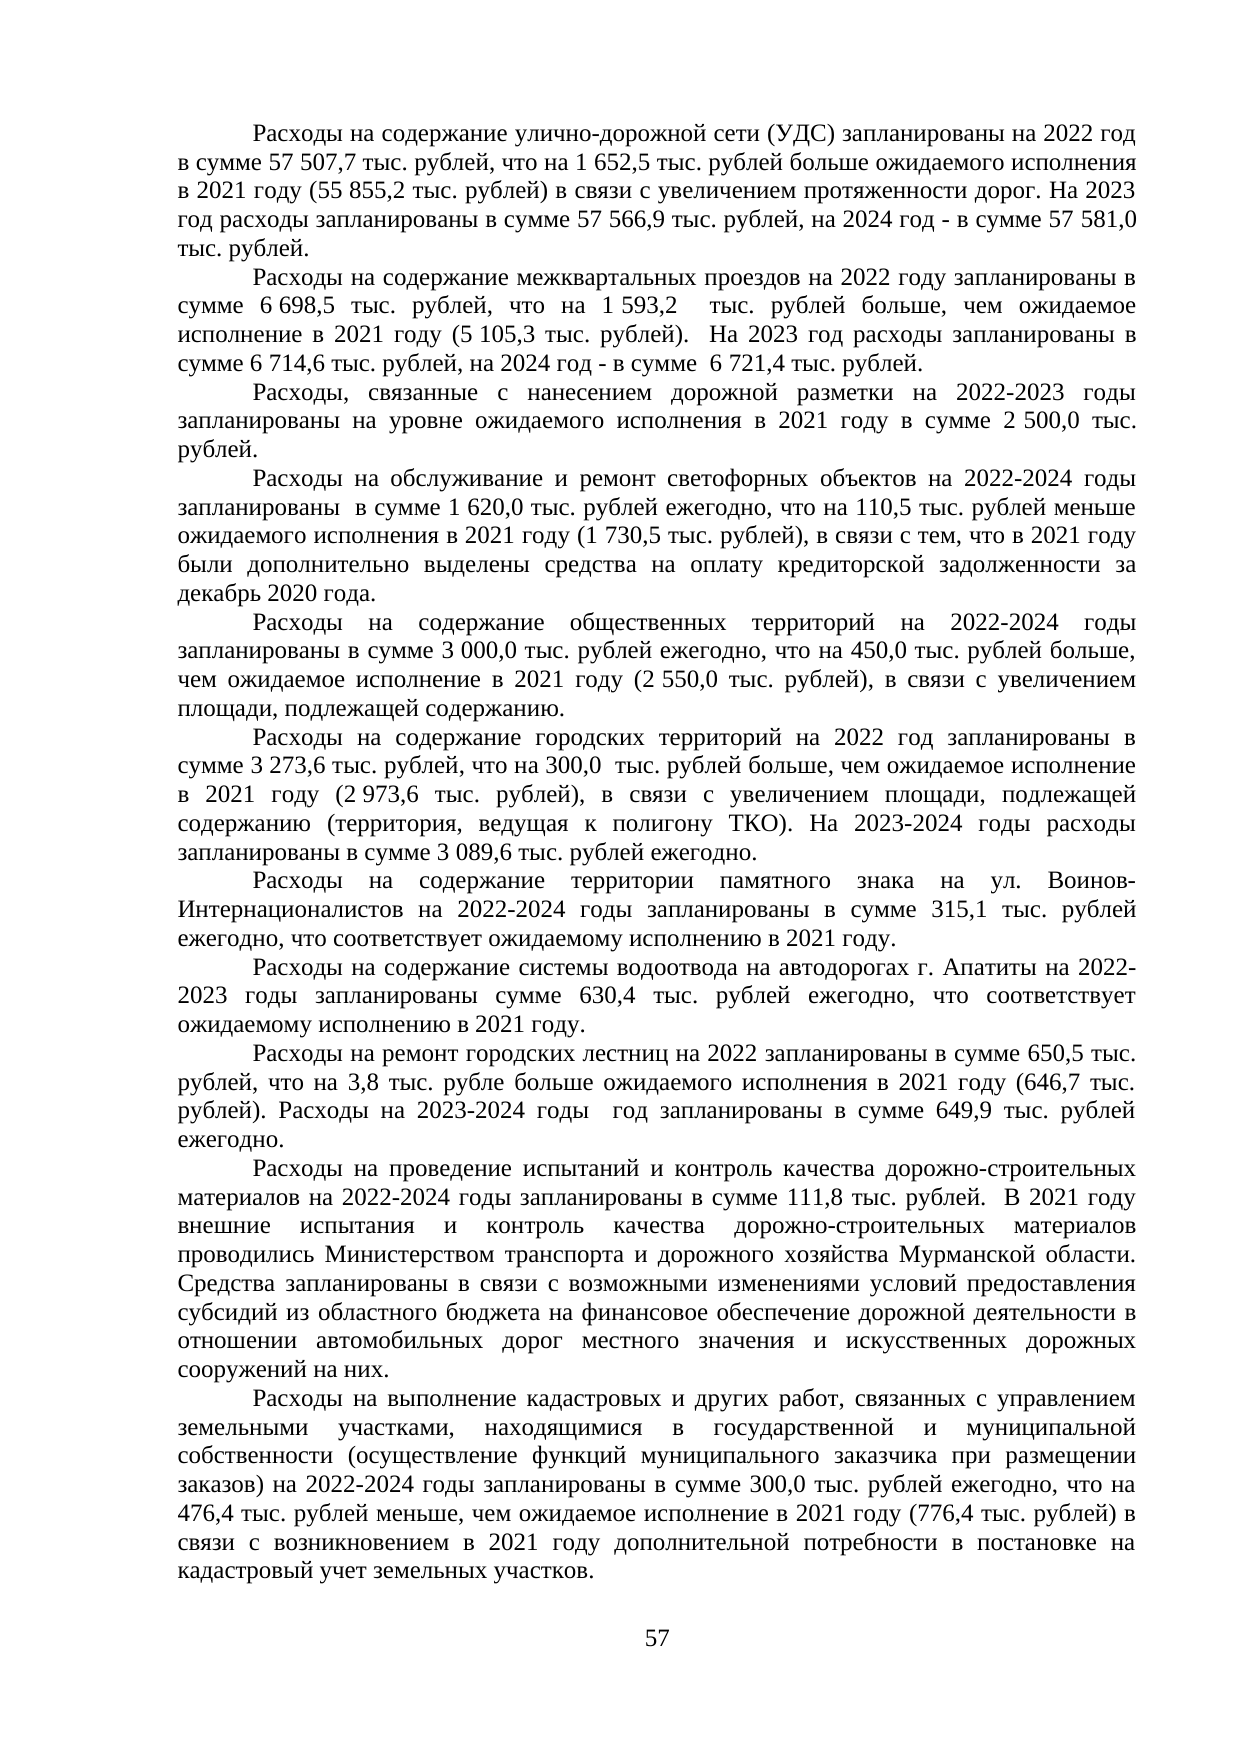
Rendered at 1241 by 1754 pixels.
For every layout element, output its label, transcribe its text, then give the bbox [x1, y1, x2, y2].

text Расходы на содержание общественных территорий на 2022-2024 годы запланированы в сумме 3 000,0 тыс. рублей ежегодно, что на 450,0 тыс. рублей больше, чем ожидаемое исполнение в 2021 году (2 550,0 тыс. рублей), в связи с увеличением площади, подлежащей содержанию. [177, 607, 1137, 722]
text Расходы на содержание территории памятного знака на ул. Воинов-Интернационалистов на 2022-2024 годы запланированы в сумме 315,1 тыс. рублей ежегодно, что соответствует ожидаемому исполнению в 2021 году. [177, 866, 1137, 952]
text Расходы на выполнение кадастровых и других работ, связанных с управлением земельными участками, находящимися в государственной и муниципальной собственности (осуществление функций муниципального заказчика при размещении заказов) на 2022-2024 годы запланированы в сумме 300,0 тыс. рублей ежегодно, что на 476,4 тыс. рублей меньше, чем ожидаемое исполнение в 2021 году (776,4 тыс. рублей) в связи с возникновением в 2021 году дополнительной потребности в постановке на кадастровый учет земельных участков. [177, 1383, 1137, 1584]
text Расходы на содержание улично-дорожной сети (УДС) запланированы на 2022 год в сумме 57 507,7 тыс. рублей, что на 1 652,5 тыс. рублей больше ожидаемого исполнения в 2021 году (55 855,2 тыс. рублей) в связи с увеличением протяженности дорог. На 2023 год расходы запланированы в сумме 57 566,9 тыс. рублей, на 2024 год - в сумме 57 581,0 тыс. рублей. [177, 118, 1137, 262]
text Расходы на содержание городских территорий на 2022 год запланированы в сумме 3 273,6 тыс. рублей, что на 300,0 тыс. рублей больше, чем ожидаемое исполнение в 2021 году (2 973,6 тыс. рублей), в связи с увеличением площади, подлежащей содержанию (территория, ведущая к полигону ТКО). На 2023-2024 годы расходы запланированы в сумме 3 089,6 тыс. рублей ежегодно. [177, 722, 1137, 866]
text Расходы на проведение испытаний и контроль качества дорожно-строительных материалов на 2022-2024 годы запланированы в сумме 111,8 тыс. рублей. В 2021 году внешние испытания и контроль качества дорожно-строительных материалов проводились Министерством транспорта и дорожного хозяйства Мурманской области. Средства запланированы в связи с возможными изменениями условий предоставления субсидий из областного бюджета на финансовое обеспечение дорожной деятельности в отношении автомобильных дорог местного значения и искусственных дорожных сооружений на них. [177, 1153, 1137, 1383]
text Расходы на обслуживание и ремонт светофорных объектов на 2022-2024 годы запланированы в сумме 1 620,0 тыс. рублей ежегодно, что на 110,5 тыс. рублей меньше ожидаемого исполнения в 2021 году (1 730,5 тыс. рублей), в связи с тем, что в 2021 году были дополнительно выделены средства на оплату кредиторской задолженности за декабрь 2020 года. [177, 463, 1137, 607]
text Расходы, связанные с нанесением дорожной разметки на 2022-2023 годы запланированы на уровне ожидаемого исполнения в 2021 году в сумме 2 500,0 тыс. рублей. [177, 377, 1137, 463]
text Расходы на содержание системы водоотвода на автодорогах г. Апатиты на 2022-2023 годы запланированы сумме 630,4 тыс. рублей ежегодно, что соответствует ожидаемому исполнению в 2021 году. [177, 952, 1137, 1038]
text Расходы на ремонт городских лестниц на 2022 запланированы в сумме 650,5 тыс. рублей, что на 3,8 тыс. рубле больше ожидаемого исполнения в 2021 году (646,7 тыс. рублей). Расходы на 2023-2024 годы год запланированы в сумме 649,9 тыс. рублей ежегодно. [177, 1038, 1137, 1153]
text Расходы на содержание межквартальных проездов на 2022 году запланированы в сумме 6 698,5 тыс. рублей, что на 1 593,2 тыс. рублей больше, чем ожидаемое исполнение в 2021 году (5 105,3 тыс. рублей). На 2023 год расходы запланированы в сумме 6 714,6 тыс. рублей, на 2024 год - в сумме 6 721,4 тыс. рублей. [177, 262, 1137, 377]
